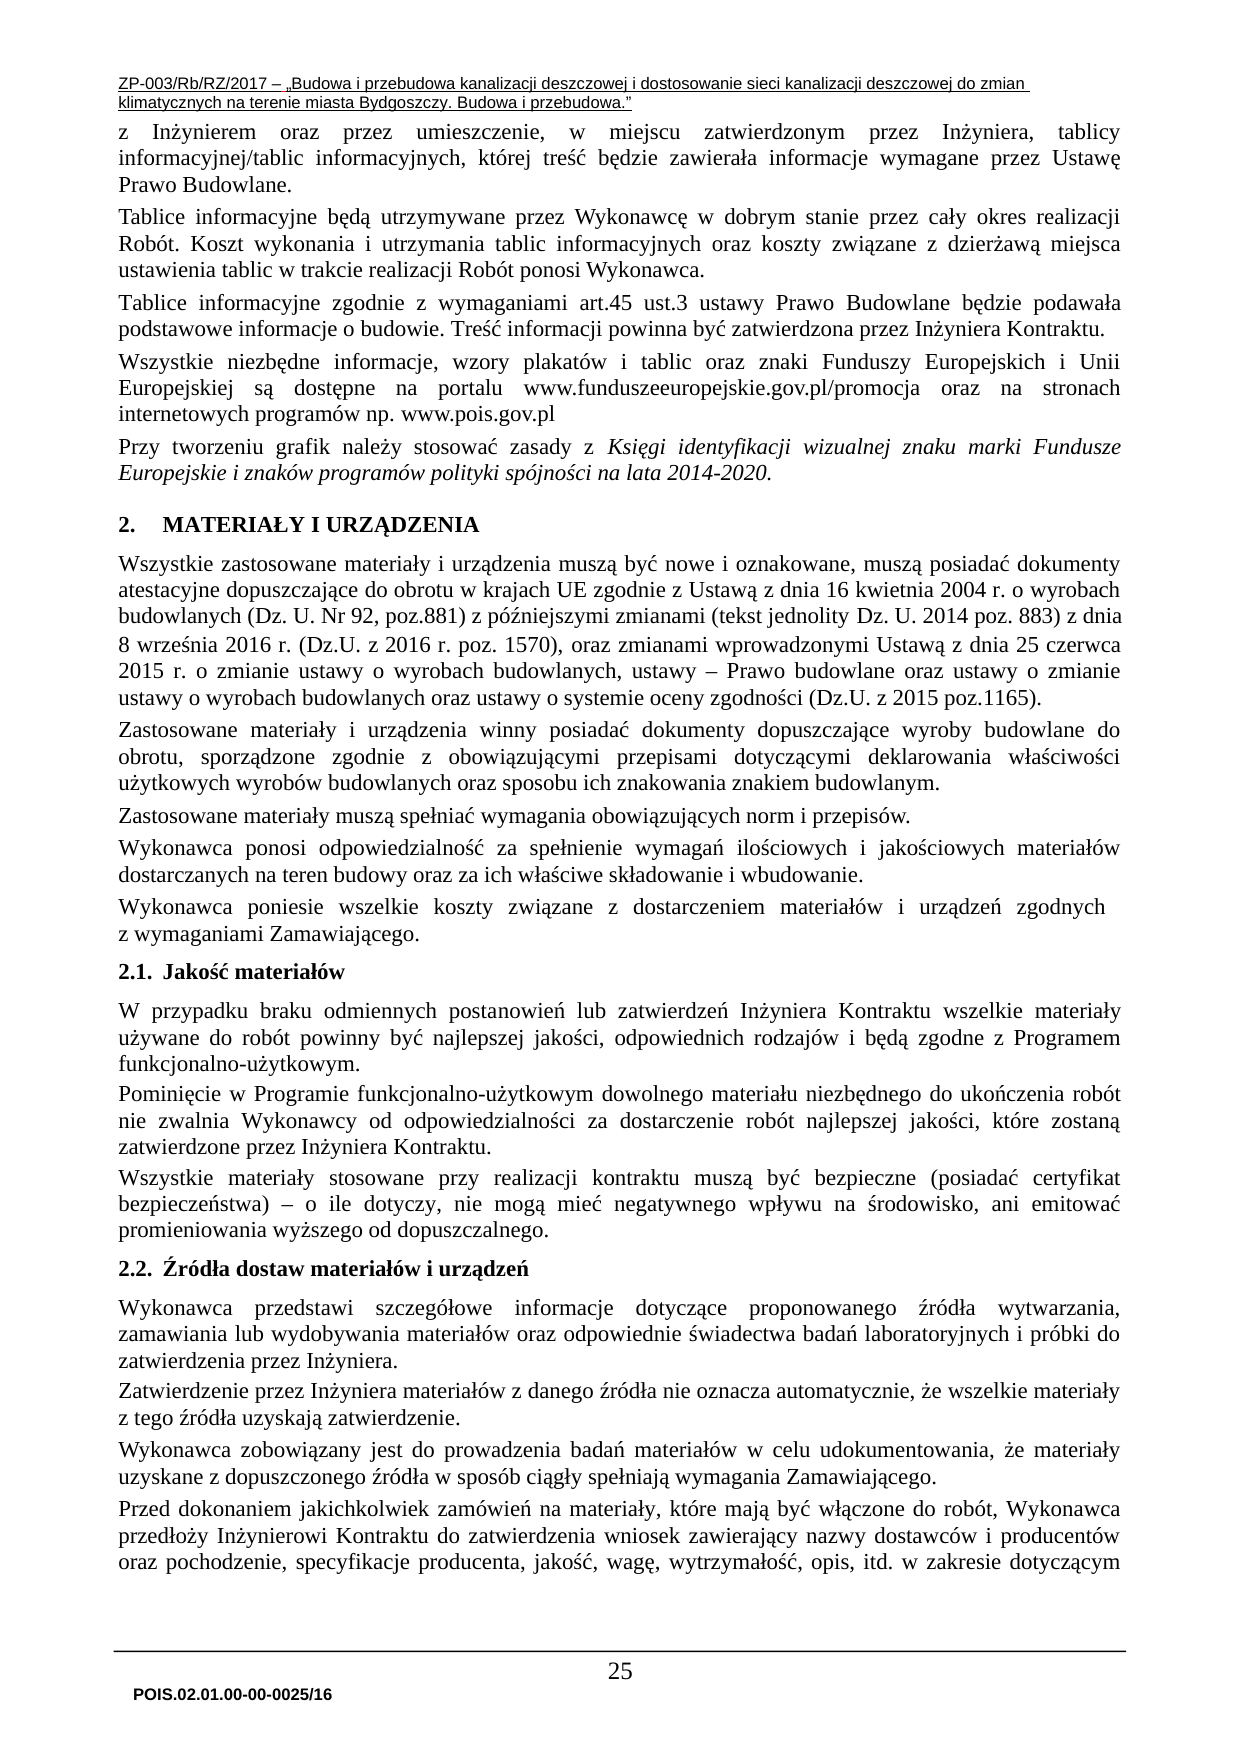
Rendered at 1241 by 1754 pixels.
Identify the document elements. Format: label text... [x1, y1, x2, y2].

title W przypadku braku odmiennych postanowień lub zatwierdzeń Inżyniera Kontraktu wszelkie materiały używane do robót powinny być najlepszej jakości, odpowiednich rodzajów i będą zgodne z Programem funkcjonalno-użytkowym. [118, 997, 1122, 1076]
text Wykonawca poniesie wszelkie koszty związane z dostarczeniem materiałów i urządzeń zgodnych z wymaganiami Zamawiającego. [118, 893, 1122, 946]
text Wykonawca ponosi odpowiedzialność za spełnienie wymagań ilościowych i jakościowych materiałów dostarczanych na teren budowy oraz za ich właściwe składowanie i wbudowanie. [118, 834, 1122, 887]
text 2.1. Jakość materiałów [118, 958, 1122, 985]
text Przy tworzeniu grafik należy stosować zasady z Księgi identyfikacji wizualnej znaku marki Fundusze Europejskie i znaków programów polityki spójności na lata 2014-2020. [118, 433, 1122, 486]
text Tablice informacyjne zgodnie z wymaganiami art.45 ust.3 ustawy Prawo Budowlane będzie podawała podstawowe informacje o budowie. Treść informacji powinna być zatwierdzona przez Inżyniera Kontraktu. [118, 289, 1122, 341]
text Tablice informacyjne będą utrzymywane przez Wykonawcę w dobrym stanie przez cały okres realizacji Robót. Koszt wykonania i utrzymania tablic informacyjnych oraz koszty związane z dzierżawą miejsca ustawienia tablic w trakcie realizacji Robót ponosi Wykonawca. [118, 203, 1122, 282]
text Wszystkie materiały stosowane przy realizacji kontraktu muszą być bezpieczne (posiadać certyfikat bezpieczeństwa) – o ile dotyczy, nie mogą mieć negatywnego wpływu na środowisko, ani emitować promieniowania wyższego od dopuszczalnego. [118, 1164, 1122, 1243]
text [118, 118, 1122, 197]
text Zastosowane materiały i urządzenia winny posiadać dokumenty dopuszczające wyroby budowlane do obrotu, sporządzone zgodnie z obowiązującymi przepisami dotyczącymi deklarowania właściwości użytkowych wyrobów budowlanych oraz sposobu ich znakowania znakiem budowlanym. [118, 716, 1122, 795]
text 2.2. Źródła dostaw materiałów i urządzeń [118, 1255, 1122, 1282]
text Wszystkie niezbędne informacje, wzory plakatów i tablic oraz znaki Funduszy Europejskich i Unii Europejskiej są dostępne na portalu www.funduszeeuropejskie.gov.pl/promocja oraz na stronach internetowych programów np. www.pois.gov.pl [118, 348, 1122, 427]
text 2. MATERIAŁY I URZĄDZENIA [118, 511, 1122, 537]
text Zastosowane materiały muszą spełniać wymagania obowiązujących norm i przepisów. [118, 802, 1122, 828]
text Pominięcie w Programie funkcjonalno-użytkowym dowolnego materiału niezbędnego do ukończenia robót nie zwalnia Wykonawcy od odpowiedzialności za dostarczenie robót najlepszej jakości, które zostaną zatwierdzone przez Inżyniera Kontraktu. [118, 1081, 1122, 1159]
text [118, 1495, 1122, 1574]
text Wykonawca zobowiązany jest do prowadzenia badań materiałów w celu udokumentowania, że materiały uzyskane z dopuszczonego źródła w sposób ciągły spełniają wymagania Zamawiającego. [118, 1436, 1122, 1489]
text Wykonawca przedstawi szczegółowe informacje dotyczące proponowanego źródła wytwarzania, zamawiania lub wydobywania materiałów oraz odpowiednie świadectwa badań laboratoryjnych i próbki do zatwierdzenia przez Inżyniera. [118, 1294, 1122, 1373]
text Wszystkie zastosowane materiały i urządzenia muszą być nowe i oznakowane, muszą posiadać dokumenty atestacyjne dopuszczające do obrotu w krajach UE zgodnie z Ustawą z dnia 16 kwietnia 2004 r. o wyrobach budowlanych (Dz. U. Nr 92, poz.881) z późniejszymi zmianami (tekst jednolity Dz. U. 2014 poz. 883) z dnia 8 września 2016 r. (Dz.U. z 2016 r. poz. 1570), oraz zmianami wprowadzonymi Ustawą z dnia 25 czerwca 2015 r. o zmianie ustawy o wyrobach budowlanych, ustawy – Prawo budowlane oraz ustawy o zmianie ustawy o wyrobach budowlanych oraz ustawy o systemie oceny zgodności (Dz.U. z 2015 poz.1165). [118, 549, 1122, 710]
text Zatwierdzenie przez Inżyniera materiałów z danego źródła nie oznacza automatycznie, że wszelkie materiały z tego źródła uzyskają zatwierdzenie. [118, 1377, 1122, 1430]
